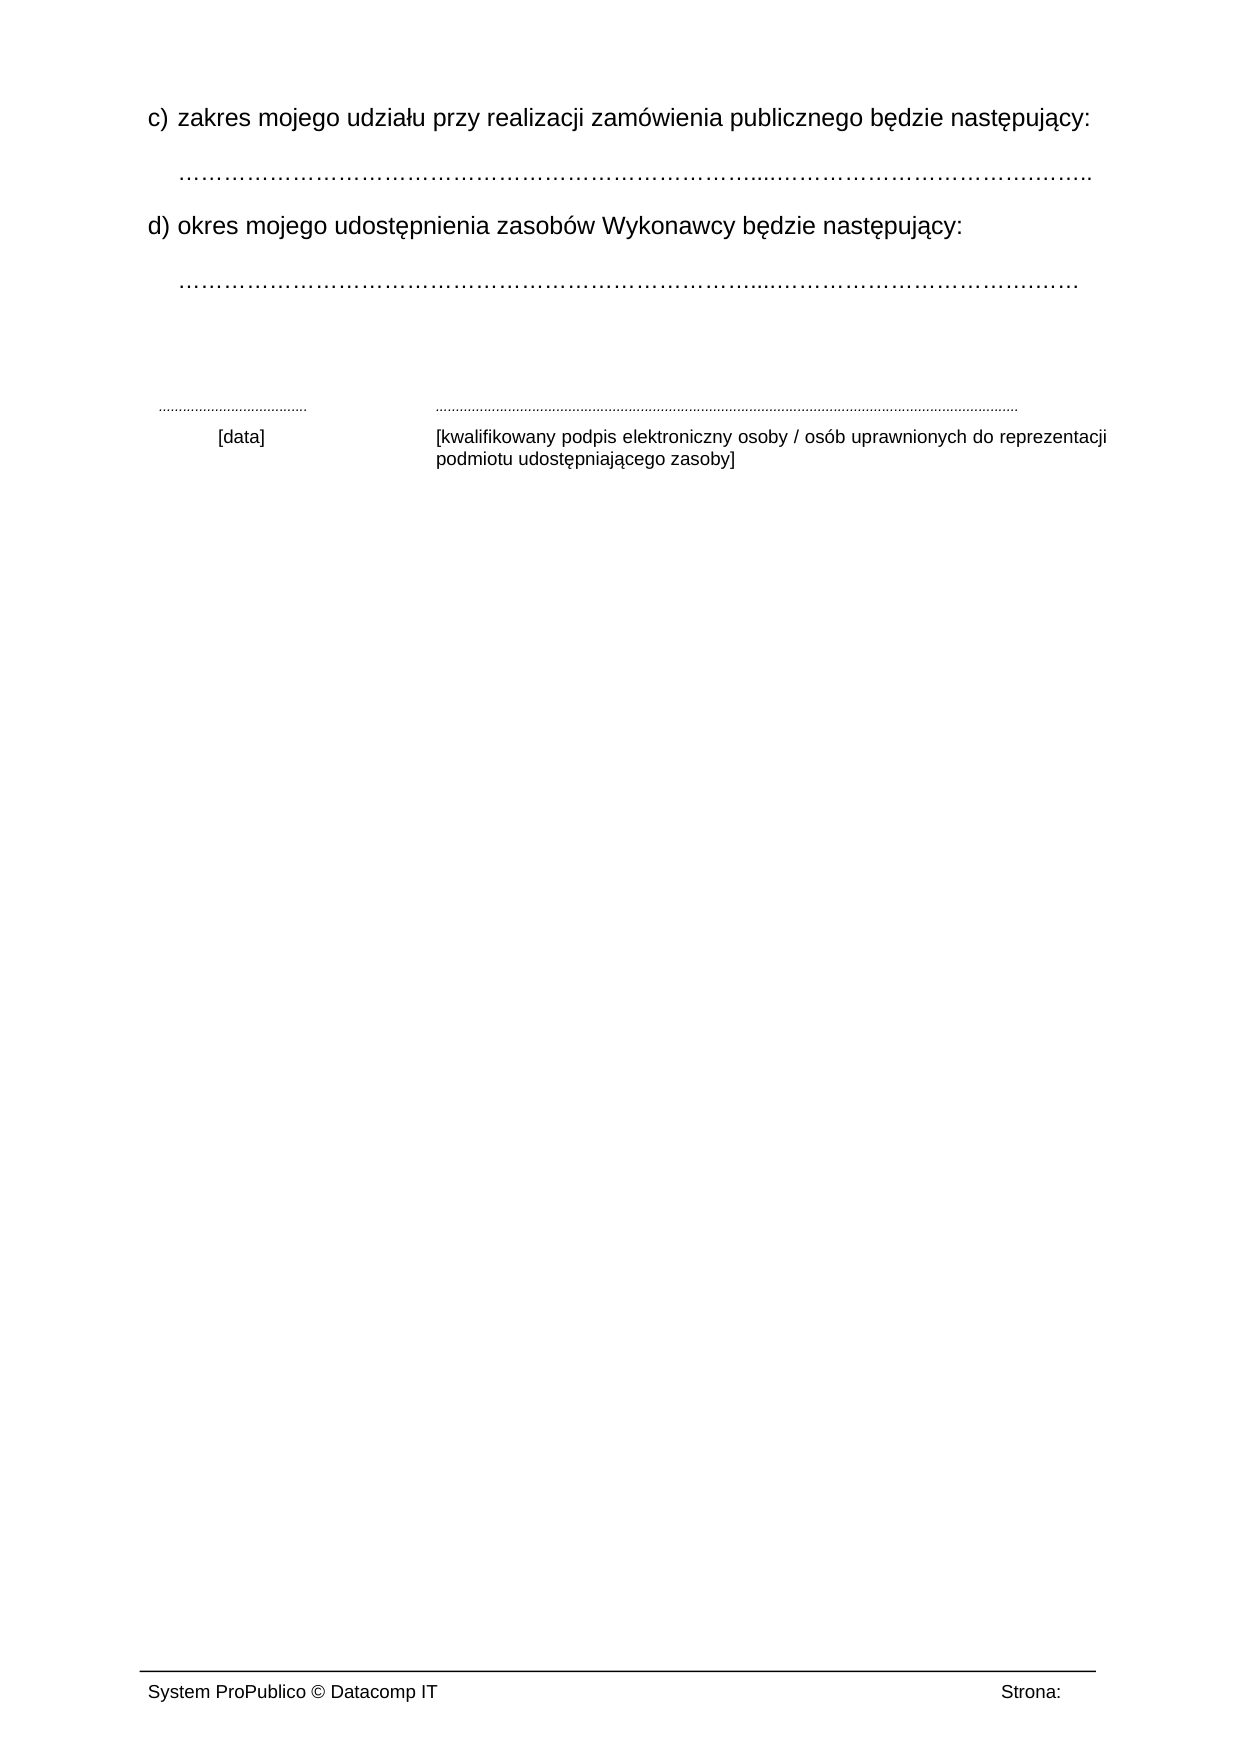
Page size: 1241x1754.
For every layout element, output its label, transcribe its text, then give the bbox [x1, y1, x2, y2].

list okres mojego udostępnienia zasobów Wykonawcy będzie następujący: [148, 211, 1093, 240]
text …………………………………………………………………....…………………………….…… [177, 267, 1093, 293]
table_header ................................................................................................................................................. [kwalifikowany podpis elektroniczny osoby / osób uprawnionych do reprezentacji podmiotu udostępniającego zasoby] [425, 369, 1119, 476]
list zakres mojego udziału przy realizacji zamówienia publicznego będzie następujący: [148, 103, 1093, 132]
table_header ..................................... [data] [148, 369, 424, 476]
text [177, 159, 1093, 185]
